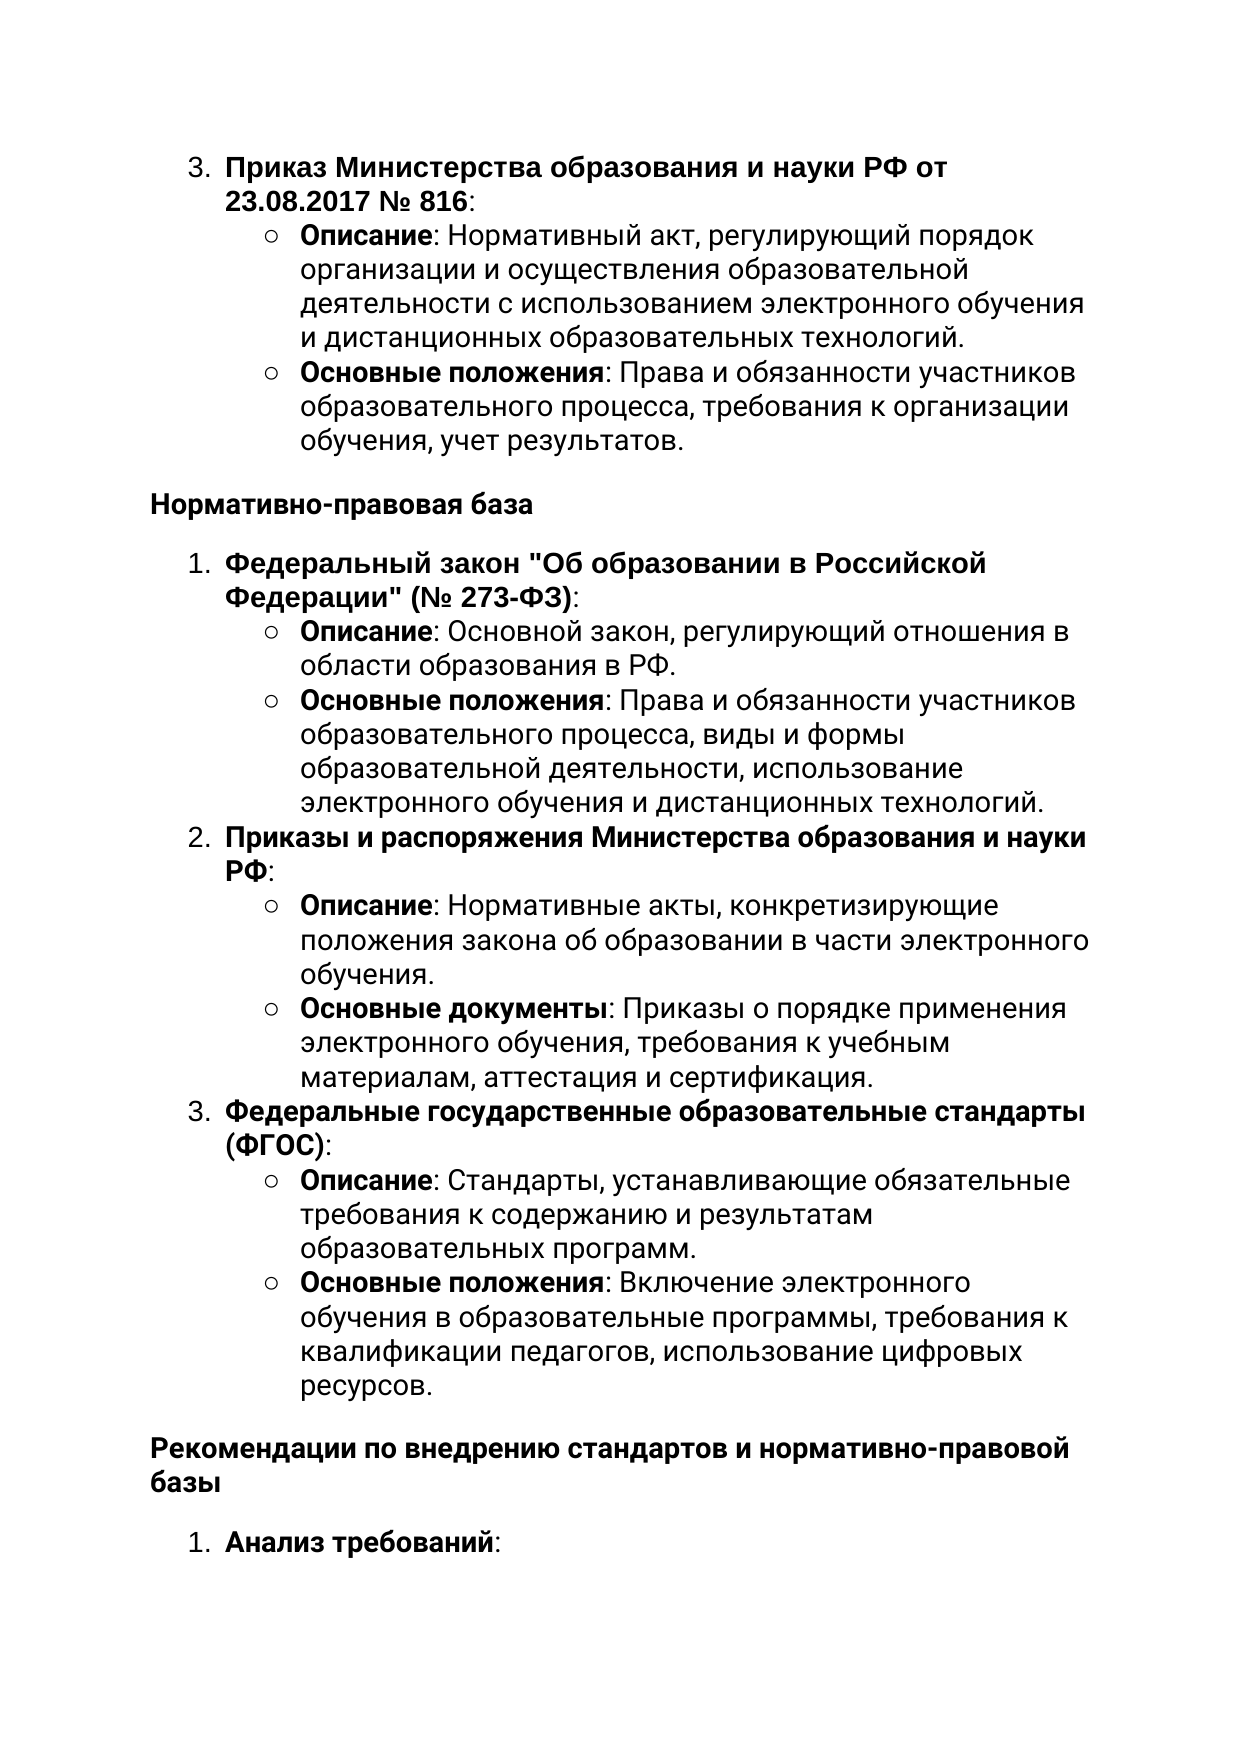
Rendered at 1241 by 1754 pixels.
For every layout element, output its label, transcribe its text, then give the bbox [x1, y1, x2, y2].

list Основные документы: Приказы о порядке применения электронного обучения, требования к учебным материалам, аттестация и сертификация. [262, 991, 1090, 1094]
list Описание: Стандарты, устанавливающие обязательные требования к содержанию и результатам образовательных программ. [262, 1163, 1090, 1266]
list Описание: Основной закон, регулирующий отношения в области образования в РФ. [262, 614, 1090, 683]
subtitle Рекомендации по внедрению стандартов и нормативно-правовой базы [150, 1432, 1090, 1500]
list Основные положения: Права и обязанности участников образовательного процесса, требования к организации обучения, учет результатов. [262, 355, 1090, 458]
list Федеральные государственные образовательные стандарты (ФГОС): [187, 1094, 1090, 1163]
list Описание: Нормативные акты, конкретизирующие положения закона об образовании в части электронного обучения. [262, 888, 1090, 991]
list Приказы и распоряжения Министерства образования и науки РФ: [187, 820, 1090, 888]
list Основные положения: Права и обязанности участников образовательного процесса, виды и формы образовательной деятельности, использование электронного обучения и дистанционных технологий. [262, 683, 1090, 820]
list Приказ Министерства образования и науки РФ от 23.08.2017 № 816: [187, 150, 1090, 218]
list Федеральный закон "Об образовании в Российской Федерации" (№ 273-ФЗ): [187, 546, 1090, 614]
list Основные положения: Включение электронного обучения в образовательные программы, требования к квалификации педагогов, использование цифровых ресурсов. [262, 1266, 1090, 1402]
list Описание: Нормативный акт, регулирующий порядок организации и осуществления образовательной деятельности с использованием электронного обучения и дистанционных образовательных технологий. [262, 218, 1090, 355]
list Анализ требований: [187, 1525, 1090, 1559]
subtitle Нормативно-правовая база [150, 487, 1090, 521]
